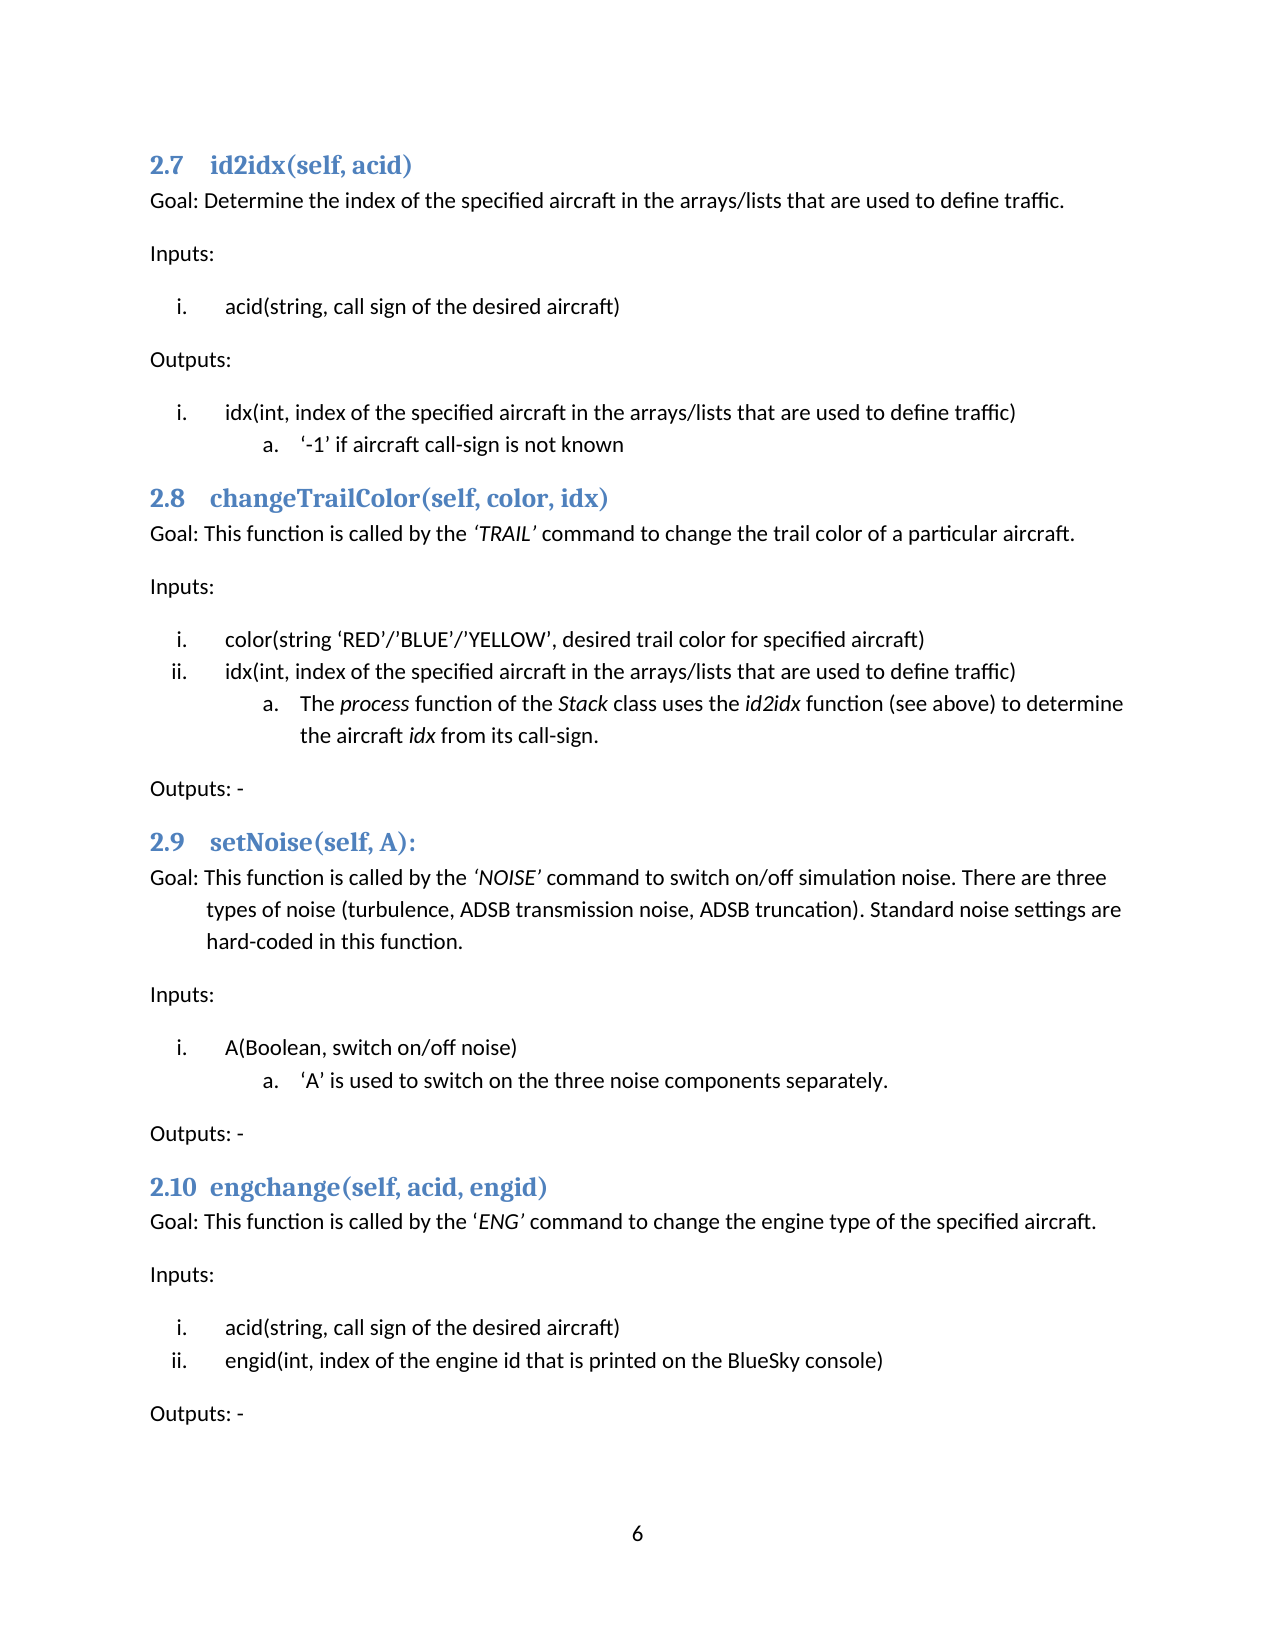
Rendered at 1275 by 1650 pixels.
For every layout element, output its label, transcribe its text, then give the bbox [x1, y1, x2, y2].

text Outputs: - [150, 1399, 1125, 1427]
subtitle id2idx(self, acid) [150, 150, 1125, 181]
subtitle setNoise(self, A): [150, 827, 1125, 858]
list idx(int, index of the specified aircraft in the arrays/lists that are used to define traffic) [187, 398, 1125, 426]
text Inputs: [150, 239, 1125, 267]
text Outputs: - [150, 1119, 1125, 1147]
text Inputs: [150, 981, 1125, 1008]
list color(string ‘RED’/’BLUE’/’YELLOW’, desired trail color for specified aircraft) [187, 625, 1125, 653]
text Inputs: [150, 1261, 1125, 1288]
text Goal: Determine the index of the specified aircraft in the arrays/lists that are used to define traffic. [150, 186, 1125, 214]
text Outputs: [150, 345, 1125, 373]
list engid(int, index of the engine id that is printed on the BlueSky console) [187, 1346, 1125, 1374]
list idx(int, index of the specified aircraft in the arrays/lists that are used to define traffic) [187, 657, 1125, 685]
subtitle engchange(self, acid, engid) [150, 1172, 1125, 1203]
text Inputs: [150, 572, 1125, 600]
list acid(string, call sign of the desired aircraft) [187, 1313, 1125, 1342]
list ‘A’ is used to switch on the three noise components separately. [262, 1066, 1125, 1094]
list A(Boolean, switch on/off noise) [187, 1033, 1125, 1062]
text Outputs: - [150, 774, 1125, 802]
text Goal: This function is called by the ‘NOISE’ command to switch on/off simulation noise. There are three types of noise (turbulence, ADSB transmission noise, ADSB truncation). Standard noise settings are hard-coded in this function. [150, 863, 1125, 956]
list ‘-1’ if aircraft call-sign is not known [262, 430, 1125, 458]
list The process function of the Stack class uses the id2idx function (see above) to determine the aircraft idx from its call-sign. [262, 689, 1125, 749]
list acid(string, call sign of the desired aircraft) [187, 292, 1125, 320]
text Goal: This function is called by the ‘ENG’ command to change the engine type of the specified aircraft. [150, 1207, 1125, 1236]
subtitle changeTrailColor(self, color, idx) [150, 483, 1125, 514]
text Goal: This function is called by the ‘TRAIL’ command to change the trail color of a particular aircraft. [150, 519, 1125, 547]
